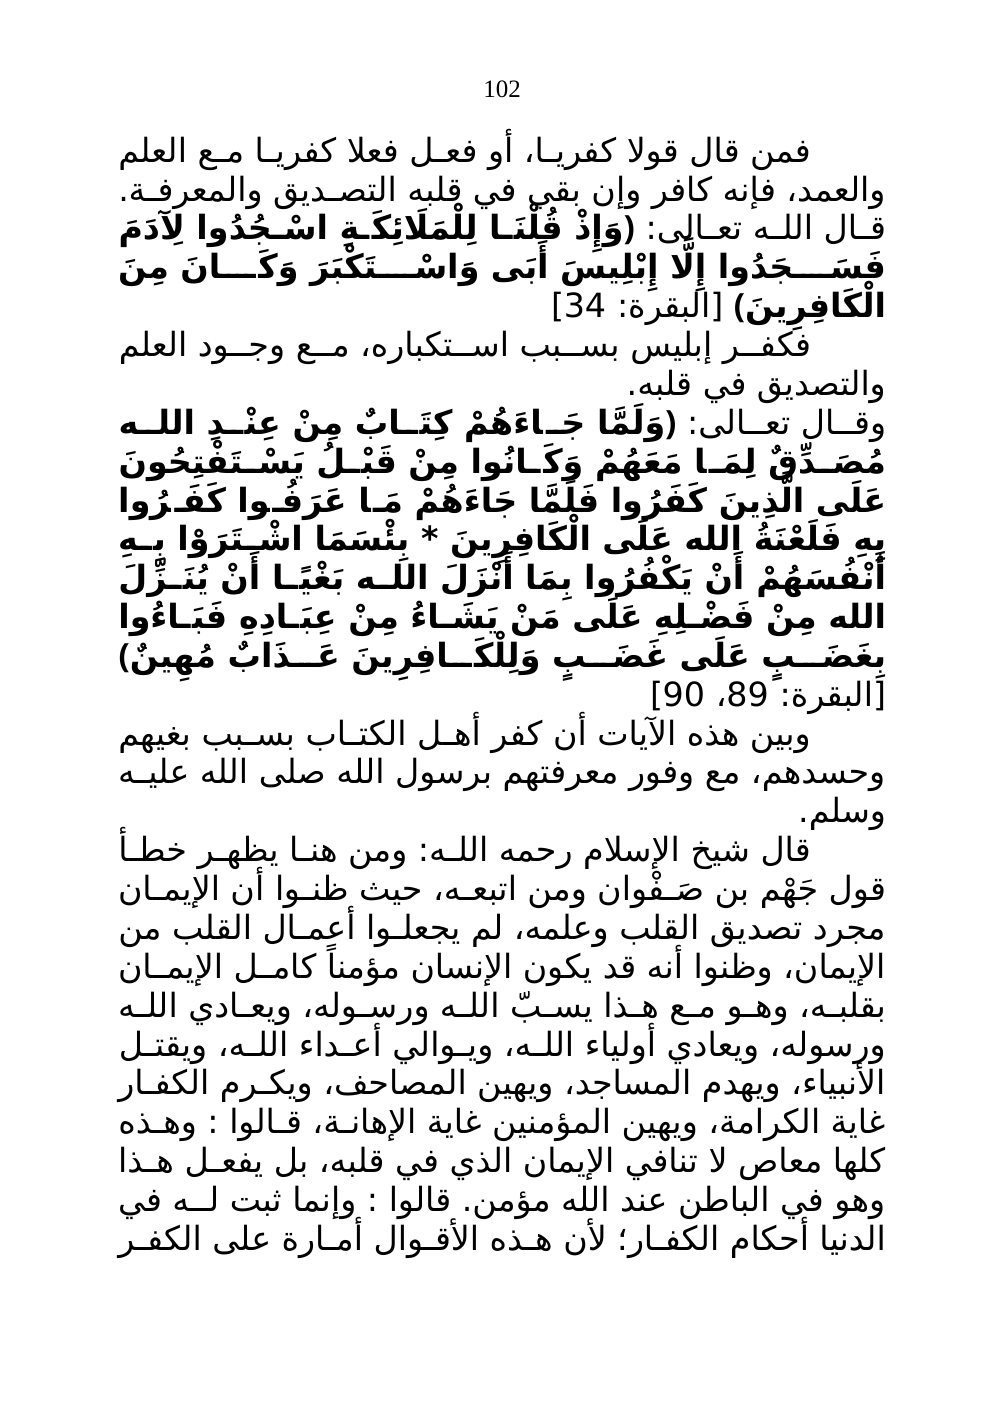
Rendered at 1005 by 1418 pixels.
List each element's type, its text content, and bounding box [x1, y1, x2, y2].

text فكفر إبليس بسبب استكباره، مع وجود العلم والتصديق في قلبه. [118, 326, 886, 403]
text وقال تعالى: ﴿وَلَمَّا جَاءَهُمْ كِتَابٌ مِنْ عِنْدِ الله مُصَدِّقٌ لِمَا مَعَهُمْ وَكَانُوا مِنْ قَبْلُ يَسْتَفْتِحُونَ عَلَى الَّذِينَ كَفَرُوا فَلَمَّا جَاءَهُمْ مَا عَرَفُوا كَفَرُوا بِهِ فَلَعْنَةُ الله عَلَى الْكَافِرِينَ * بِئْسَمَا اشْتَرَوْا بِهِ أَنْفُسَهُمْ أَنْ يَكْفُرُوا بِمَا أَنْزَلَ الله بَغْيًا أَنْ يُنَزِّلَ الله مِنْ فَضْلِهِ عَلَى مَنْ يَشَاءُ مِنْ عِبَادِهِ فَبَاءُوا بِغَضَبٍ عَلَى غَضَبٍ وَلِلْكَافِرِينَ عَذَابٌ مُهِينٌ﴾ [البقرة: 89، 90] [118, 403, 886, 714]
text وبين هذه الآيات أن كفر أهل الكتاب بسبب بغيهم وحسدهم، مع وفور معرفتهم برسول الله صلى الله عليه وسلم. [118, 714, 886, 831]
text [118, 831, 886, 1258]
text فمن قال قولا كفريا، أو فعل فعلا كفريا مع العلم والعمد، فإنه كافر وإن بقي في قلبه التصديق والمعرفة. قال الله تعالى: ﴿وَإِذْ قُلْنَا لِلْمَلَائِكَةِ اسْجُدُوا لِآدَمَ فَسَجَدُوا إِلَّا إِبْلِيسَ أَبَى وَاسْتَكْبَرَ وَكَانَ مِنَ الْكَافِرِينَ﴾ [البقرة: 34] [118, 131, 886, 326]
